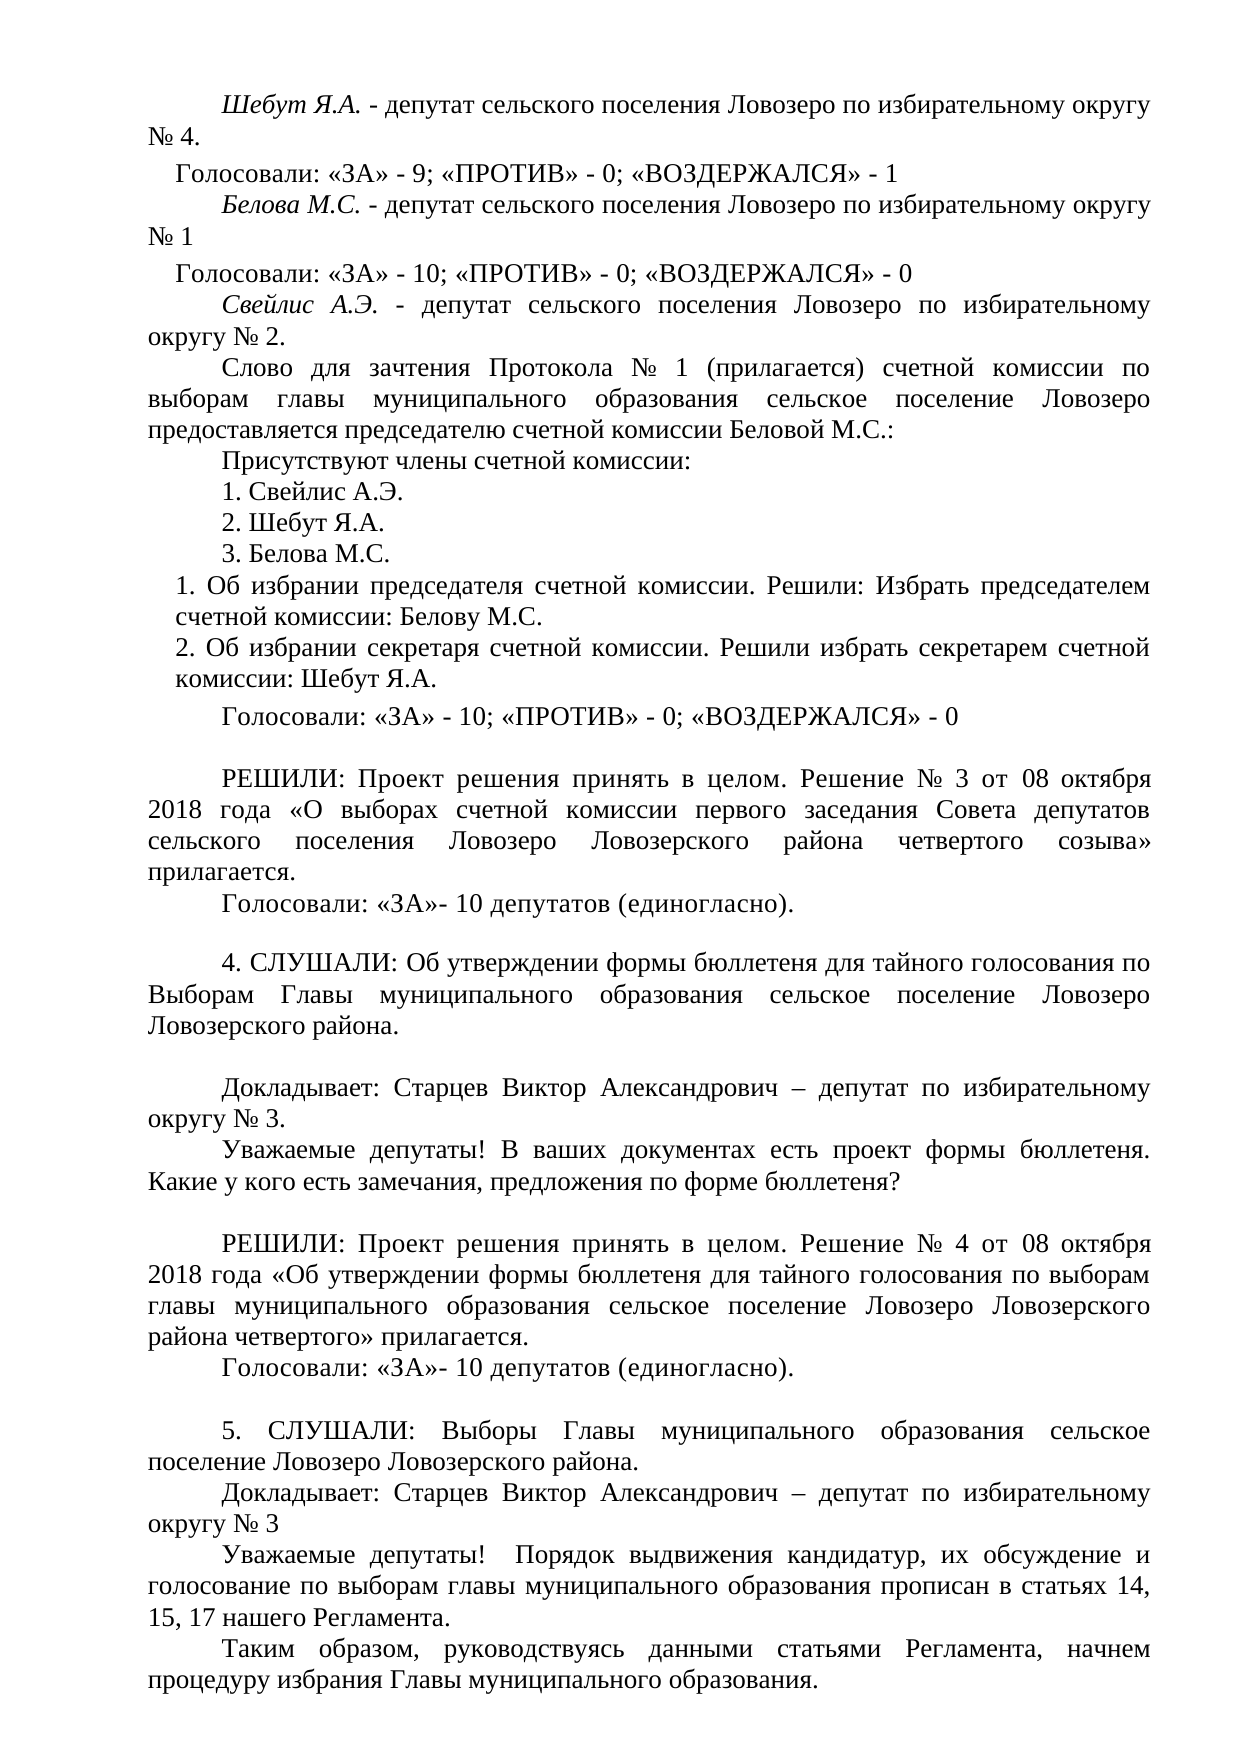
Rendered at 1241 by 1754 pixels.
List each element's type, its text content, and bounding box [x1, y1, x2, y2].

text РЕШИЛИ: Проект решения принять в целом. Решение № 4 от 08 октября 2018 года «Об утверждении формы бюллетеня для тайного голосования по выборам главы муниципального образования сельское поселение Ловозеро Ловозерского района четвертого» прилагается. [148, 1227, 1152, 1351]
text Уважаемые депутаты! Порядок выдвижения кандидатур, их обсуждение и голосование по выборам главы муниципального образования прописан в статьях 14, 15, 17 нашего Регламента. [148, 1538, 1152, 1632]
text Голосовали: «ЗА» - 10; «ПРОТИВ» - 0; «ВОЗДЕРЖАЛСЯ» - 0 [175, 700, 989, 731]
text РЕШИЛИ: Проект решения принять в целом. Решение № 3 от 08 октября 2018 года «О выборах счетной комиссии первого заседания Совета депутатов сельского поселения Ловозеро Ловозерского района четвертого созыва» прилагается. [148, 762, 1152, 887]
text Свейлис А.Э. - депутат сельского поселения Ловозеро по избирательному округу № 2. [148, 288, 1152, 351]
text Докладывает: Старцев Виктор Александрович – депутат по избирательному округу № 3 [148, 1476, 1152, 1538]
text Шебут Я.А. - депутат сельского поселения Ловозеро по избирательному округу № 4. [148, 89, 1152, 151]
text Голосовали: «ЗА»- 10 депутатов (единогласно). [148, 887, 1152, 918]
text 1. Свейлис А.Э. [148, 475, 1152, 506]
text Присутствуют члены счетной комиссии: [148, 444, 1152, 475]
text Голосовали: «ЗА» - 9; «ПРОТИВ» - 0; «ВОЗДЕРЖАЛСЯ» - 1 [175, 157, 989, 188]
text Белова М.С. - депутат сельского поселения Ловозеро по избирательному округу № 1 [148, 188, 1152, 251]
text Уважаемые депутаты! В ваших документах есть проект формы бюллетеня. Какие у кого есть замечания, предложения по форме бюллетеня? [148, 1133, 1152, 1196]
text 3. Белова М.С. [148, 538, 1152, 569]
text Докладывает: Старцев Виктор Александрович – депутат по избирательному округу № 3. [148, 1071, 1152, 1133]
text Таким образом, руководствуясь данными статьями Регламента, начнем процедуру избрания Главы муниципального образования. [148, 1632, 1152, 1694]
text Слово для зачтения Протокола № 1 (прилагается) счетной комиссии по выборам главы муниципального образования сельское поселение Ловозеро предоставляется председателю счетной комиссии Беловой М.С.: [148, 351, 1152, 444]
text 4. СЛУШАЛИ: Об утверждении формы бюллетеня для тайного голосования по Выборам Главы муниципального образования сельское поселение Ловозеро Ловозерского района. [148, 947, 1152, 1040]
text 2. Шебут Я.А. [148, 506, 1152, 538]
text Голосовали: «ЗА»- 10 депутатов (единогласно). [148, 1351, 1152, 1383]
text 2. Об избрании секретаря счетной комиссии. Решили избрать секретарем счетной комиссии: Шебут Я.А. [175, 631, 1152, 693]
text 5. СЛУШАЛИ: Выборы Главы муниципального образования сельское поселение Ловозеро Ловозерского района. [148, 1414, 1152, 1476]
text 1. Об избрании председателя счетной комиссии. Решили: Избрать председателем счетной комиссии: Белову М.С. [175, 569, 1152, 631]
text Голосовали: «ЗА» - 10; «ПРОТИВ» - 0; «ВОЗДЕРЖАЛСЯ» - 0 [175, 257, 989, 288]
